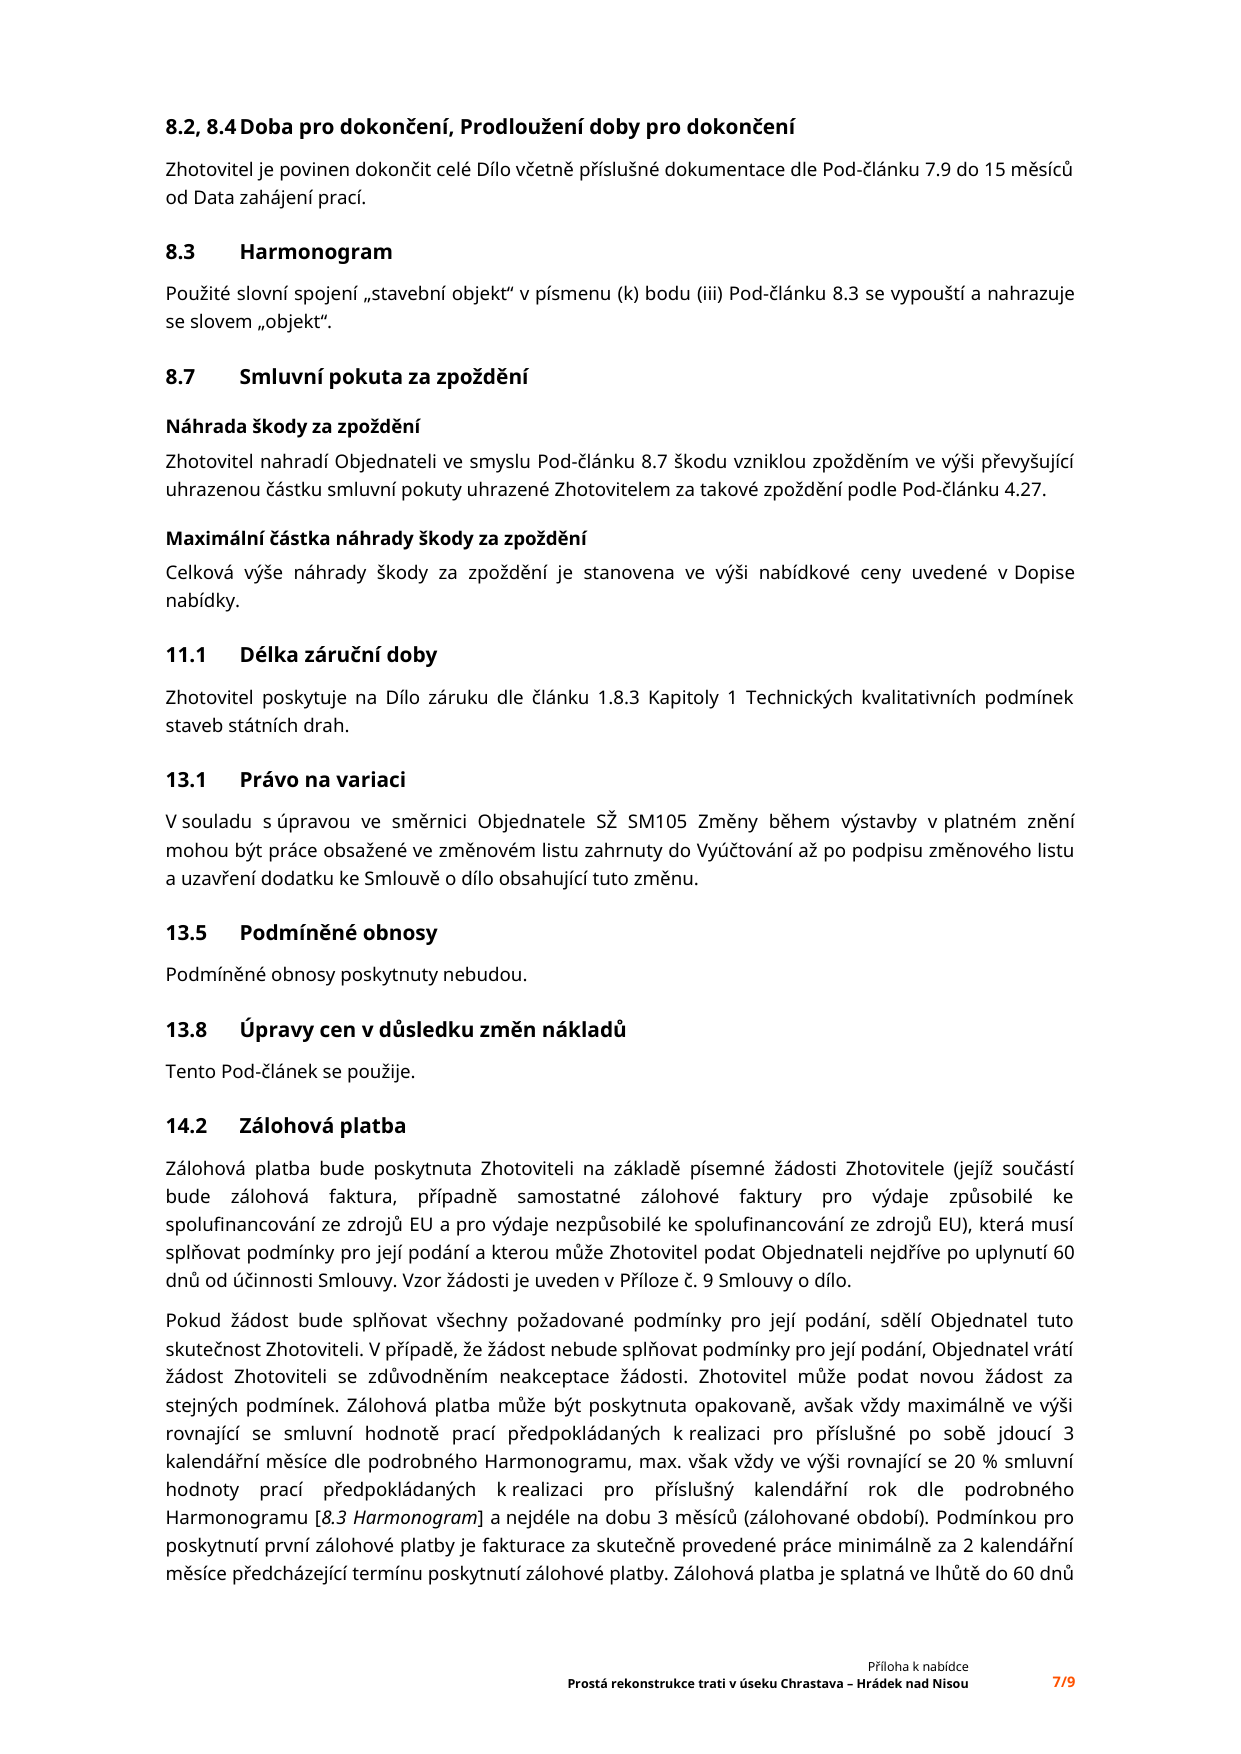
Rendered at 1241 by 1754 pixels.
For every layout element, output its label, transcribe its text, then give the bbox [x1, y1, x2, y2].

text Zhotovitel je povinen dokončit celé Dílo včetně příslušné dokumentace dle Pod-článku 7.9 do 15 měsíců od Data zahájení prací. [165, 156, 1075, 209]
text Zhotovitel poskytuje na Dílo záruku dle článku 1.8.3 Kapitoly 1 Technických kvalitativních podmínek staveb státních drah. [165, 684, 1075, 738]
text 13.8 Úpravy cen v důsledku změn nákladů [165, 1015, 1075, 1043]
text V souladu s úpravou ve směrnici Objednatele SŽ SM105 Změny během výstavby v platném znění mohou být práce obsažené ve změnovém listu zahrnuty do Vyúčtování až po podpisu změnového listu a uzavření dodatku ke Smlouvě o dílo obsahující tuto změnu. [165, 809, 1075, 890]
text Zálohová platba bude poskytnuta Zhotoviteli na základě písemné žádosti Zhotovitele (jejíž součástí bude zálohová faktura, případně samostatné zálohové faktury pro výdaje způsobilé ke spolufinancování ze zdrojů EU a pro výdaje nezpůsobilé ke spolufinancování ze zdrojů EU), která musí splňovat podmínky pro její podání a kterou může Zhotovitel podat Objednateli nejdříve po uplynutí 60 dnů od účinnosti Smlouvy. Vzor žádosti je uveden v Příloze č. 9 Smlouvy o dílo. [165, 1155, 1075, 1293]
text Tento Pod-článek se použije. [165, 1058, 1075, 1084]
text Podmíněné obnosy poskytnuty nebudou. [165, 962, 1075, 987]
text 13.5 Podmíněné obnosy [165, 918, 1075, 946]
text Zhotovitel nahradí Objednateli ve smyslu Pod-článku 8.7 škodu vzniklou zpožděním ve výši převyšující uhrazenou částku smluvní pokuty uhrazené Zhotovitelem za takové zpoždění podle Pod-článku 4.27. [165, 448, 1075, 502]
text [165, 1308, 1075, 1586]
text 8.3 Harmonogram [165, 237, 1075, 265]
text 11.1 Délka záruční doby [165, 640, 1075, 669]
text 8.7 Smluvní pokuta za zpoždění [165, 362, 1075, 390]
text Celková výše náhrady škody za zpoždění je stanovena ve výši nabídkové ceny uvedené v Dopise nabídky. [165, 559, 1075, 613]
text 13.1 Právo na variaci [165, 765, 1075, 793]
text 14.2 Zálohová platba [165, 1111, 1075, 1140]
text Použité slovní spojení „stavební objekt“ v písmenu (k) bodu (iii) Pod-článku 8.3 se vypouští a nahrazuje se slovem „objekt“. [165, 281, 1075, 334]
text Náhrada škody za zpoždění [165, 414, 1075, 439]
text Maximální částka náhrady škody za zpoždění [165, 525, 1075, 551]
text 8.2, 8.4 Doba pro dokončení, Prodloužení doby pro dokončení [165, 112, 1075, 141]
